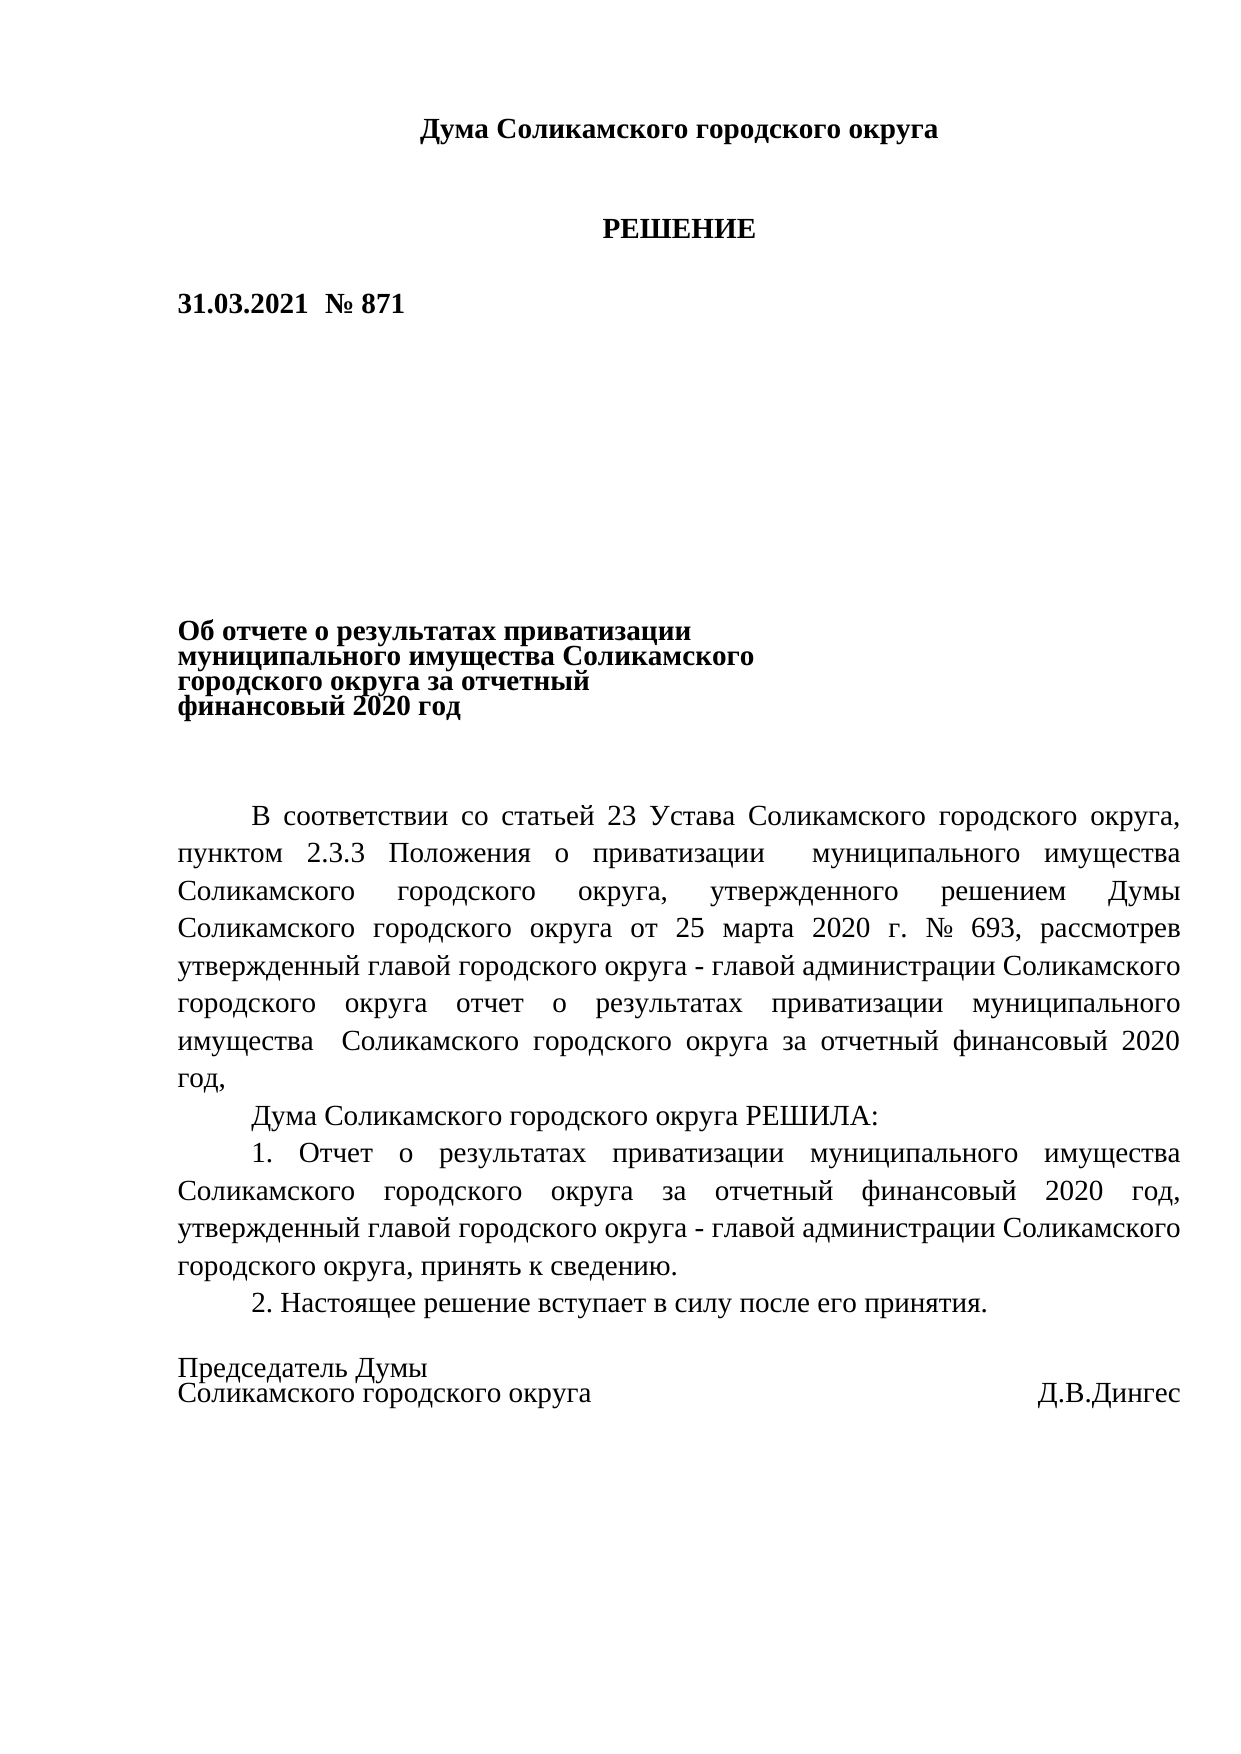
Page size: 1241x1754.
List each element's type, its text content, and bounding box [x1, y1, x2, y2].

text Дума Соликамского городского округа [177, 118, 1181, 143]
text 31.03.2021 № 871 [177, 293, 1181, 318]
title городского округа за отчетный [177, 670, 1181, 695]
text Председатель Думы [177, 1357, 1181, 1382]
title 1. Отчет о результатах приватизации муниципального имущества Соликамского городского округа за отчетный финансовый 2020 год, утвержденный главой городского округа - главой администрации Соликамского городского округа, принять к сведению. [177, 1132, 1181, 1282]
text 2. Настоящее решение вступает в силу после его принятия. [177, 1282, 1181, 1320]
text Соликамского городского округа Д.В.Дингес [177, 1382, 1181, 1432]
title муниципального имущества Соликамского [177, 645, 1181, 670]
text РЕШЕНИЕ [177, 218, 1181, 243]
title финансовый 2020 год [189, 695, 1181, 720]
title Об отчете о результатах приватизации [177, 620, 1181, 645]
text В соответствии со статьей 23 Устава Соликамского городского округа, пунктом 2.3.3 Положения о приватизации муниципального имущества Соликамского городского округа, утвержденного решением Думы Соликамского городского округа от 25 марта 2020 г. № 693, рассмотрев утвержденный главой городского округа - главой администрации Соликамского городского округа отчет о результатах приватизации муниципального имущества Соликамского городского округа за отчетный финансовый 2020 год, [177, 795, 1181, 1095]
text Дума Соликамского городского округа РЕШИЛА: [177, 1095, 1181, 1132]
